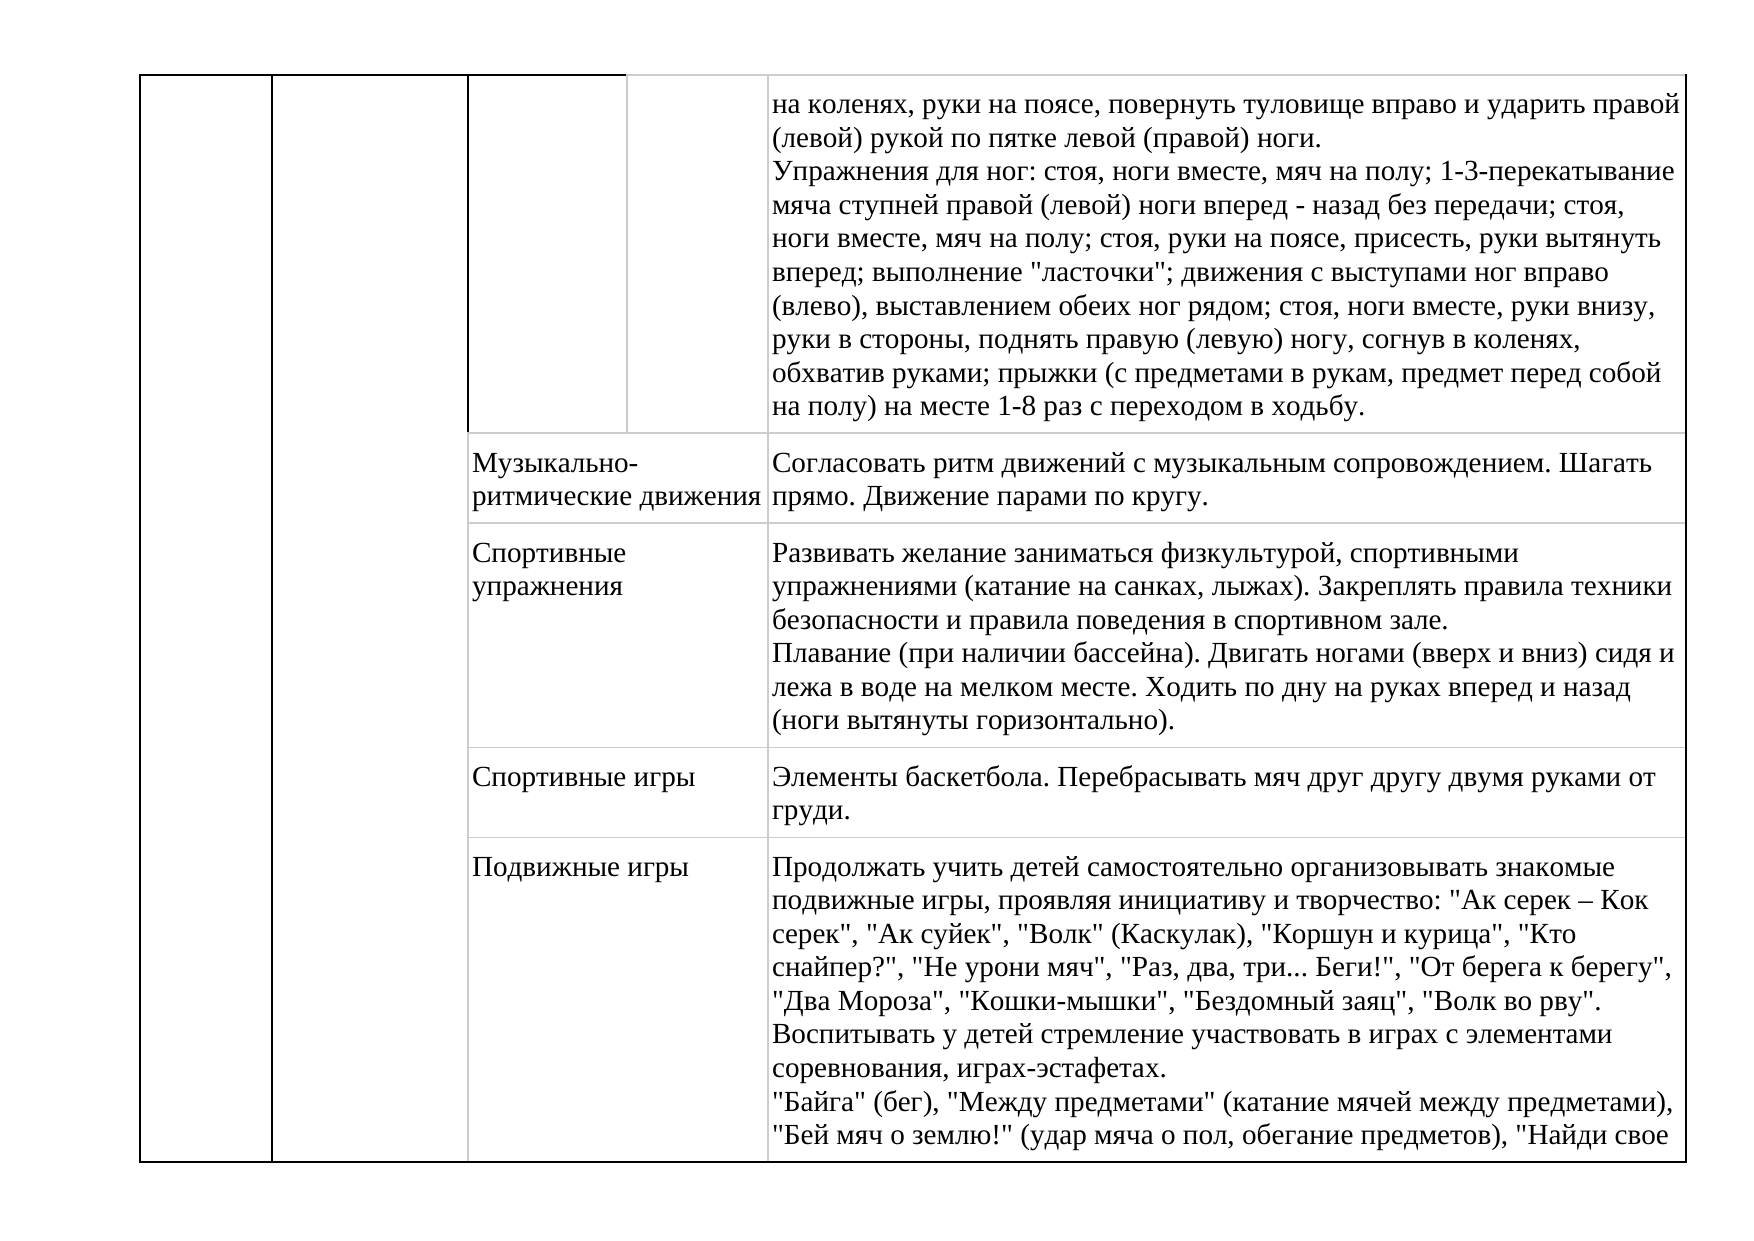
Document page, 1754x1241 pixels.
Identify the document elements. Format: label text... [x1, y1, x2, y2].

table_cell Спортивные игры [469, 748, 767, 836]
table_cell Элементы баскетбола. Перебрасывать мяч друг другу двумя руками от груди. [769, 748, 1685, 836]
table_cell Подвижные игры [469, 838, 767, 1161]
table_cell Развивать желание заниматься физкультурой, спортивными упражнениями (катание на санках, лыжах). Закреплять правила техники безопасности и правила поведения в спортивном зале. Плавание (при наличии бассейна). Двигать ногами (вверх и вниз) сидя и лежа в воде на мелком месте. Ходить по дну на руках вперед и назад (ноги вытянуты горизонтально). [769, 524, 1685, 746]
table_cell Спортивные упражнения [469, 524, 767, 746]
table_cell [769, 838, 1685, 1161]
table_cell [769, 76, 1685, 432]
table_cell Согласовать ритм движений с музыкальным сопровождением. Шагать прямо. Движение парами по кругу. [769, 434, 1685, 522]
table_cell Музыкально-ритмические движения [469, 434, 767, 522]
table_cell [628, 76, 767, 432]
